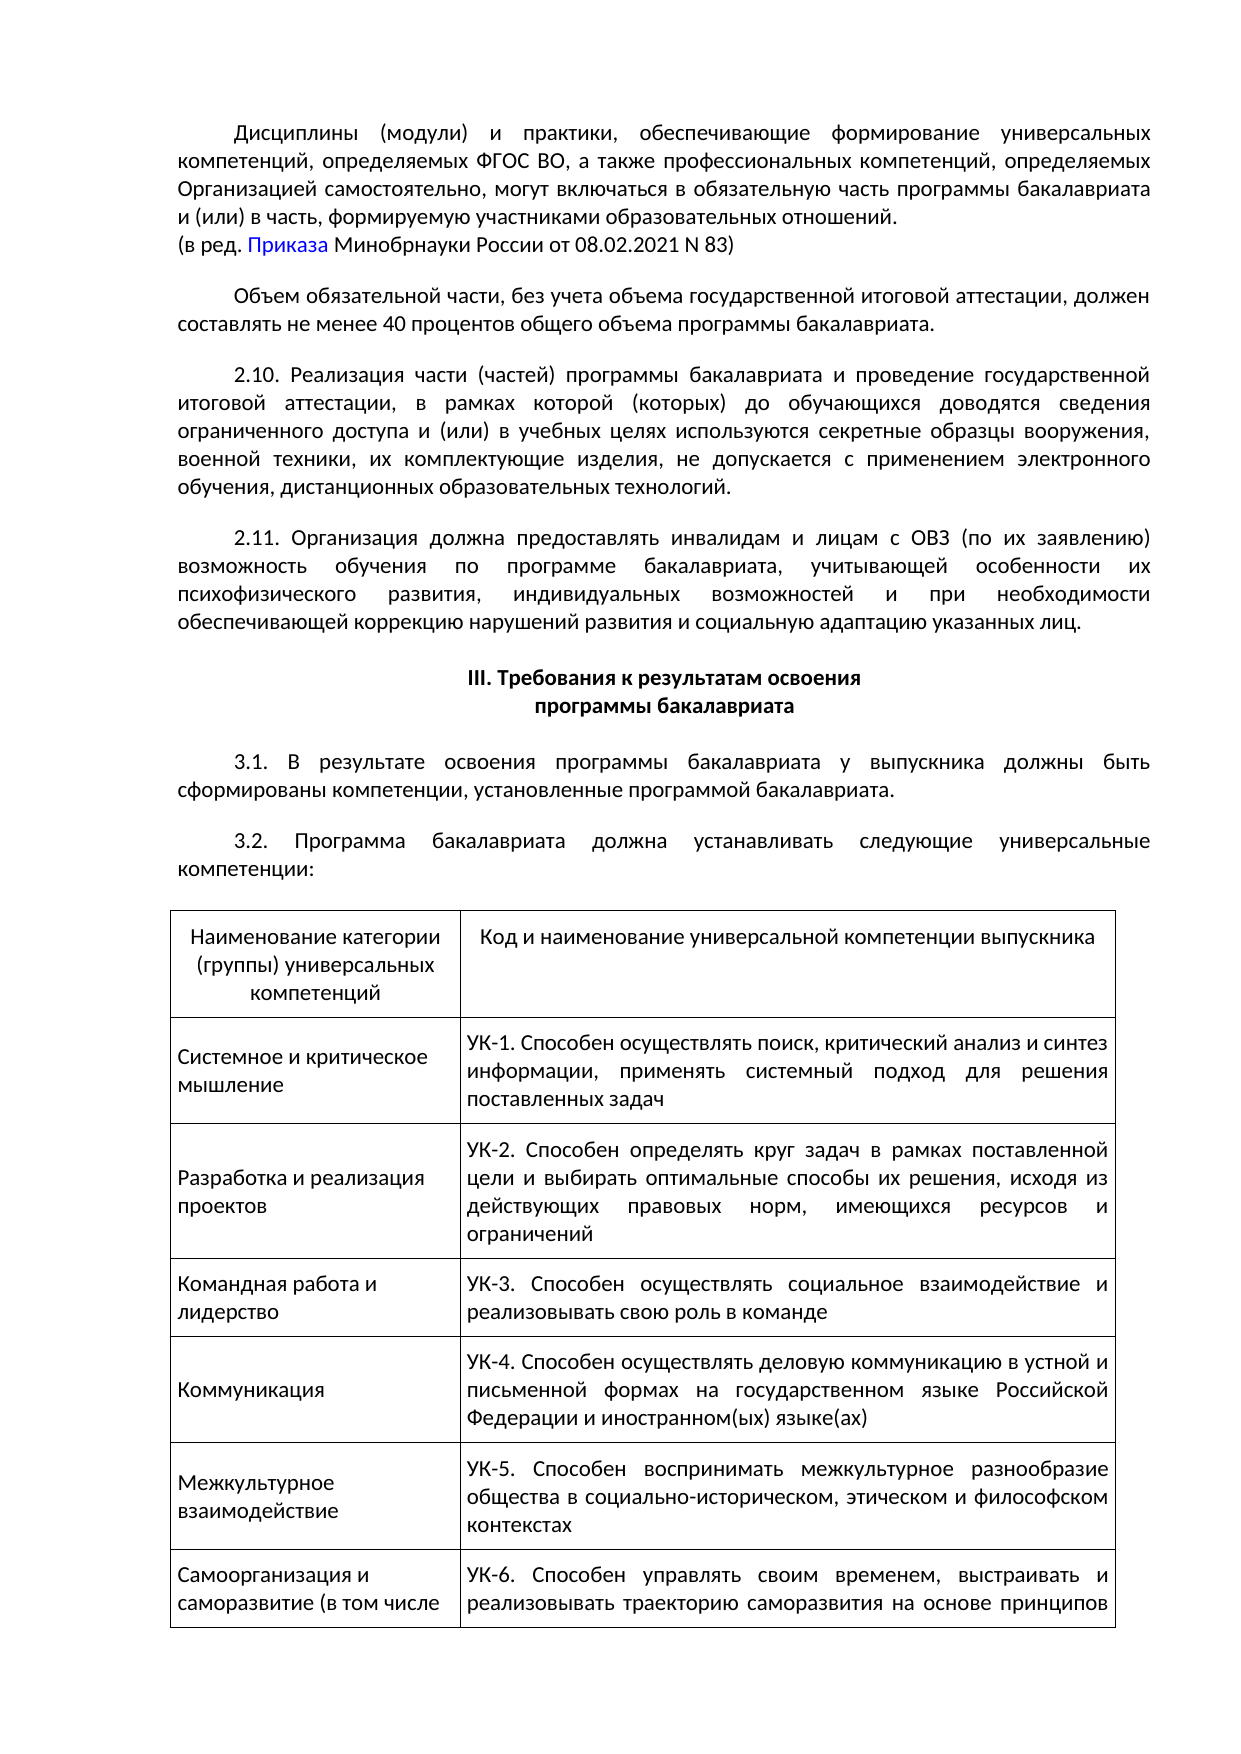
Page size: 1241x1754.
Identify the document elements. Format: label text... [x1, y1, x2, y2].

table_cell Межкультурное взаимодействие [171, 1443, 460, 1548]
title III. Требования к результатам освоения [177, 663, 1152, 691]
title программы бакалавриата [177, 691, 1152, 719]
text Дисциплины (модули) и практики, обеспечивающие формирование универсальных компетенций, определяемых ФГОС ВО, а также профессиональных компетенций, определяемых Организацией самостоятельно, могут включаться в обязательную часть программы бакалавриата и (или) в часть, формируемую участниками образовательных отношений. [177, 118, 1152, 230]
text 3.2. Программа бакалавриата должна устанавливать следующие универсальные компетенции: [177, 826, 1152, 882]
table_cell УК-1. Способен осуществлять поиск, критический анализ и синтез информации, применять системный подход для решения поставленных задач [461, 1018, 1115, 1123]
text 3.1. В результате освоения программы бакалавриата у выпускника должны быть сформированы компетенции, установленные программой бакалавриата. [177, 747, 1152, 803]
table_cell Командная работа и лидерство [171, 1259, 460, 1336]
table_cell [171, 1550, 460, 1627]
text Объем обязательной части, без учета объема государственной итоговой аттестации, должен составлять не менее 40 процентов общего объема программы бакалавриата. [177, 281, 1152, 337]
table_cell Системное и критическое мышление [171, 1018, 460, 1123]
table_cell УК-3. Способен осуществлять социальное взаимодействие и реализовывать свою роль в команде [461, 1259, 1115, 1336]
text 2.10. Реализация части (частей) программы бакалавриата и проведение государственной итоговой аттестации, в рамках которой (которых) до обучающихся доводятся сведения ограниченного доступа и (или) в учебных целях используются секретные образцы вооружения, военной техники, их комплектующие изделия, не допускается с применением электронного обучения, дистанционных образовательных технологий. [177, 360, 1152, 500]
text 2.11. Организация должна предоставлять инвалидам и лицам с ОВЗ (по их заявлению) возможность обучения по программе бакалавриата, учитывающей особенности их психофизического развития, индивидуальных возможностей и при необходимости обеспечивающей коррекцию нарушений развития и социальную адаптацию указанных лиц. [177, 523, 1152, 635]
table_cell Разработка и реализация проектов [171, 1124, 460, 1257]
table_cell Коммуникация [171, 1337, 460, 1442]
table_header Код и наименование универсальной компетенции выпускника [461, 911, 1115, 1017]
text (в ред. Приказа Минобрнауки России от 08.02.2021 N 83) [177, 230, 1152, 258]
table_cell УК-2. Способен определять круг задач в рамках поставленной цели и выбирать оптимальные способы их решения, исходя из действующих правовых норм, имеющихся ресурсов и ограничений [461, 1124, 1115, 1257]
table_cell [461, 1550, 1115, 1627]
table_header Наименование категории (группы) универсальных компетенций [171, 911, 460, 1017]
table_cell УК-5. Способен воспринимать межкультурное разнообразие общества в социально-историческом, этическом и философском контекстах [461, 1443, 1115, 1548]
table_cell УК-4. Способен осуществлять деловую коммуникацию в устной и письменной формах на государственном языке Российской Федерации и иностранном(ых) языке(ах) [461, 1337, 1115, 1442]
